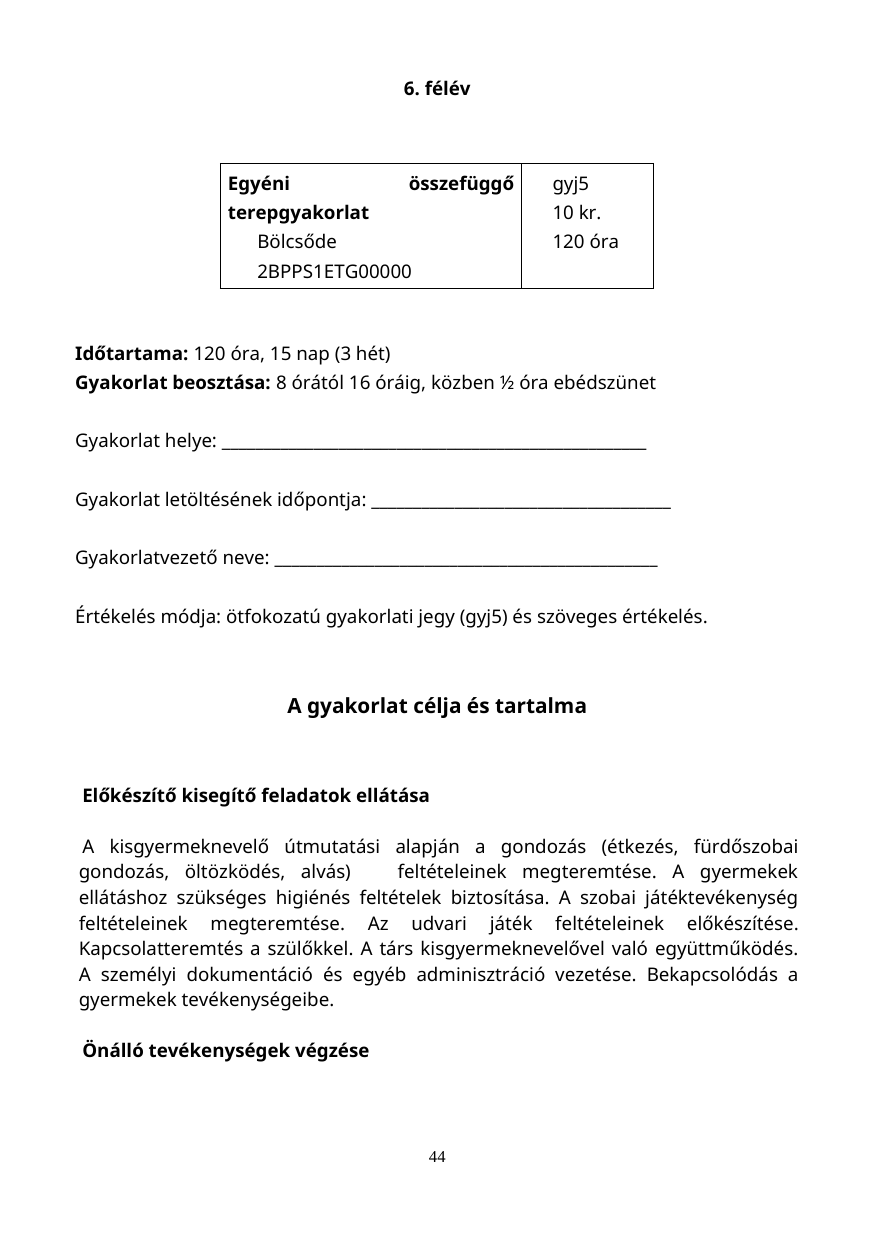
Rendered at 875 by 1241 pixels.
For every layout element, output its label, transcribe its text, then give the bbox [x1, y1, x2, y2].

text Gyakorlatvezető neve: ______________________________________________ [75, 545, 799, 570]
table_header gyj5 10 kr. 120 óra [522, 164, 653, 288]
text Önálló tevékenységek végzése [78, 1037, 799, 1063]
text A kisgyermeknevelő útmutatási alapján a gondozás (étkezés, fürdőszobai gondozás, öltözködés, alvás) feltételeinek megteremtése. A gyermekek ellátáshoz szükséges higiénés feltételek biztosítása. A szobai játéktevékenység feltételeinek megteremtése. Az udvari játék feltételeinek előkészítése. Kapcsolatteremtés a szülőkkel. A társ kisgyermeknevelővel való együttműködés. A személyi dokumentáció és egyéb adminisztráció vezetése. Bekapcsolódás a gyermekek tevékenységeibe. [78, 833, 799, 1012]
text Gyakorlat helye: ___________________________________________________ [75, 428, 799, 453]
table_header Egyéni összefüggő terepgyakorlat Bölcsőde 2BPPS1ETG00000 [221, 164, 521, 288]
text Gyakorlat letöltésének időpontja: ____________________________________ [75, 486, 799, 512]
subtitle Időtartama: 120 óra, 15 nap (3 hét) [75, 340, 799, 365]
text A gyakorlat célja és tartalma [75, 691, 799, 719]
text 6. félév [75, 75, 799, 101]
text Előkészítő kisegítő feladatok ellátása [78, 782, 799, 808]
text Gyakorlat beosztása: 8 órától 16 óráig, közben ½ óra ebédszünet [75, 369, 799, 394]
text Értékelés módja: ötfokozatú gyakorlati jegy (gyj5) és szöveges értékelés. [75, 603, 799, 629]
